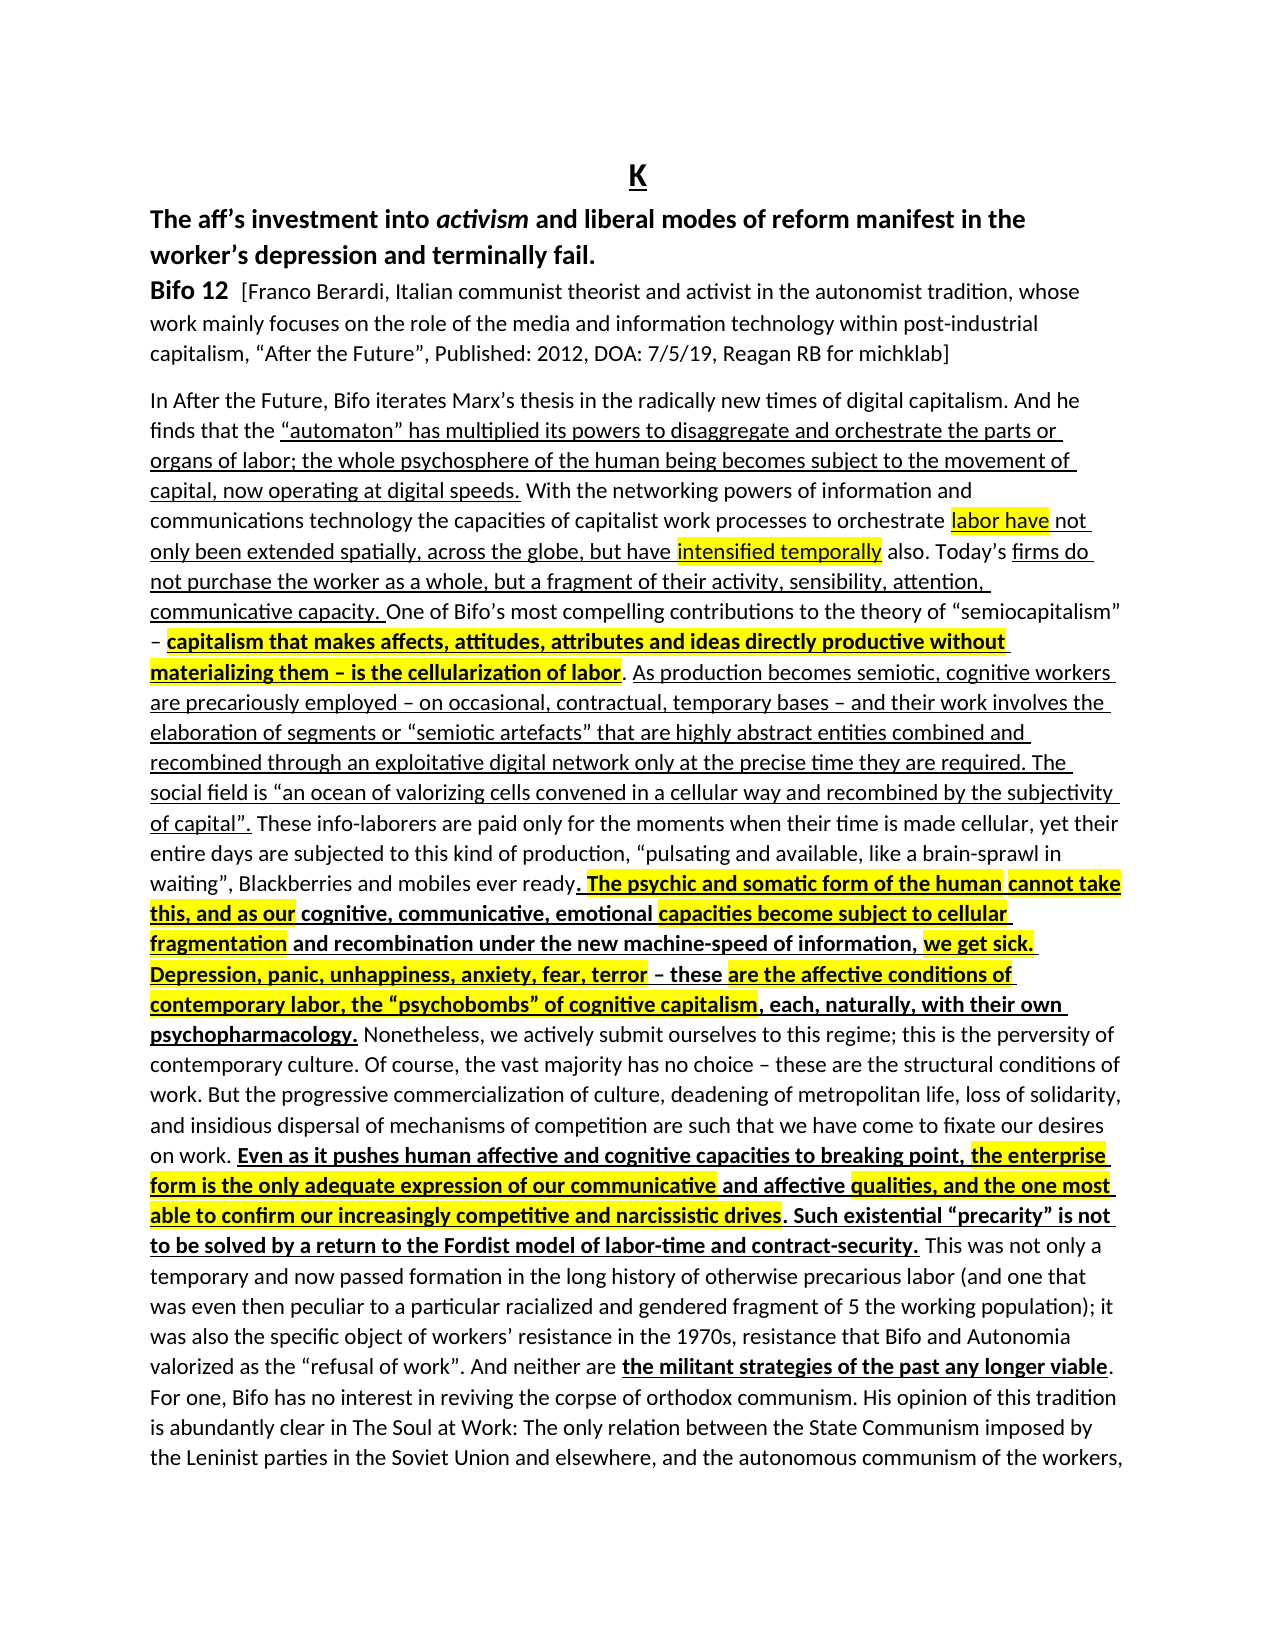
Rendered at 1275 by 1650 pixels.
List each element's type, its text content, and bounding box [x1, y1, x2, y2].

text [150, 386, 1125, 1471]
subtitle The aff’s investment into activism and liberal modes of reform manifest in the worker’s depression and terminally fail. [150, 202, 1125, 271]
text Bifo 12 [Franco Berardi, Italian communist theorist and activist in the autonomist tradition, whose work mainly focuses on the role of the media and information technology within post-industrial capitalism, “After the Future”, Published: 2012, DOA: 7/5/19, Reagan RB for michklab] [150, 273, 1125, 367]
subtitle K [150, 154, 1125, 195]
